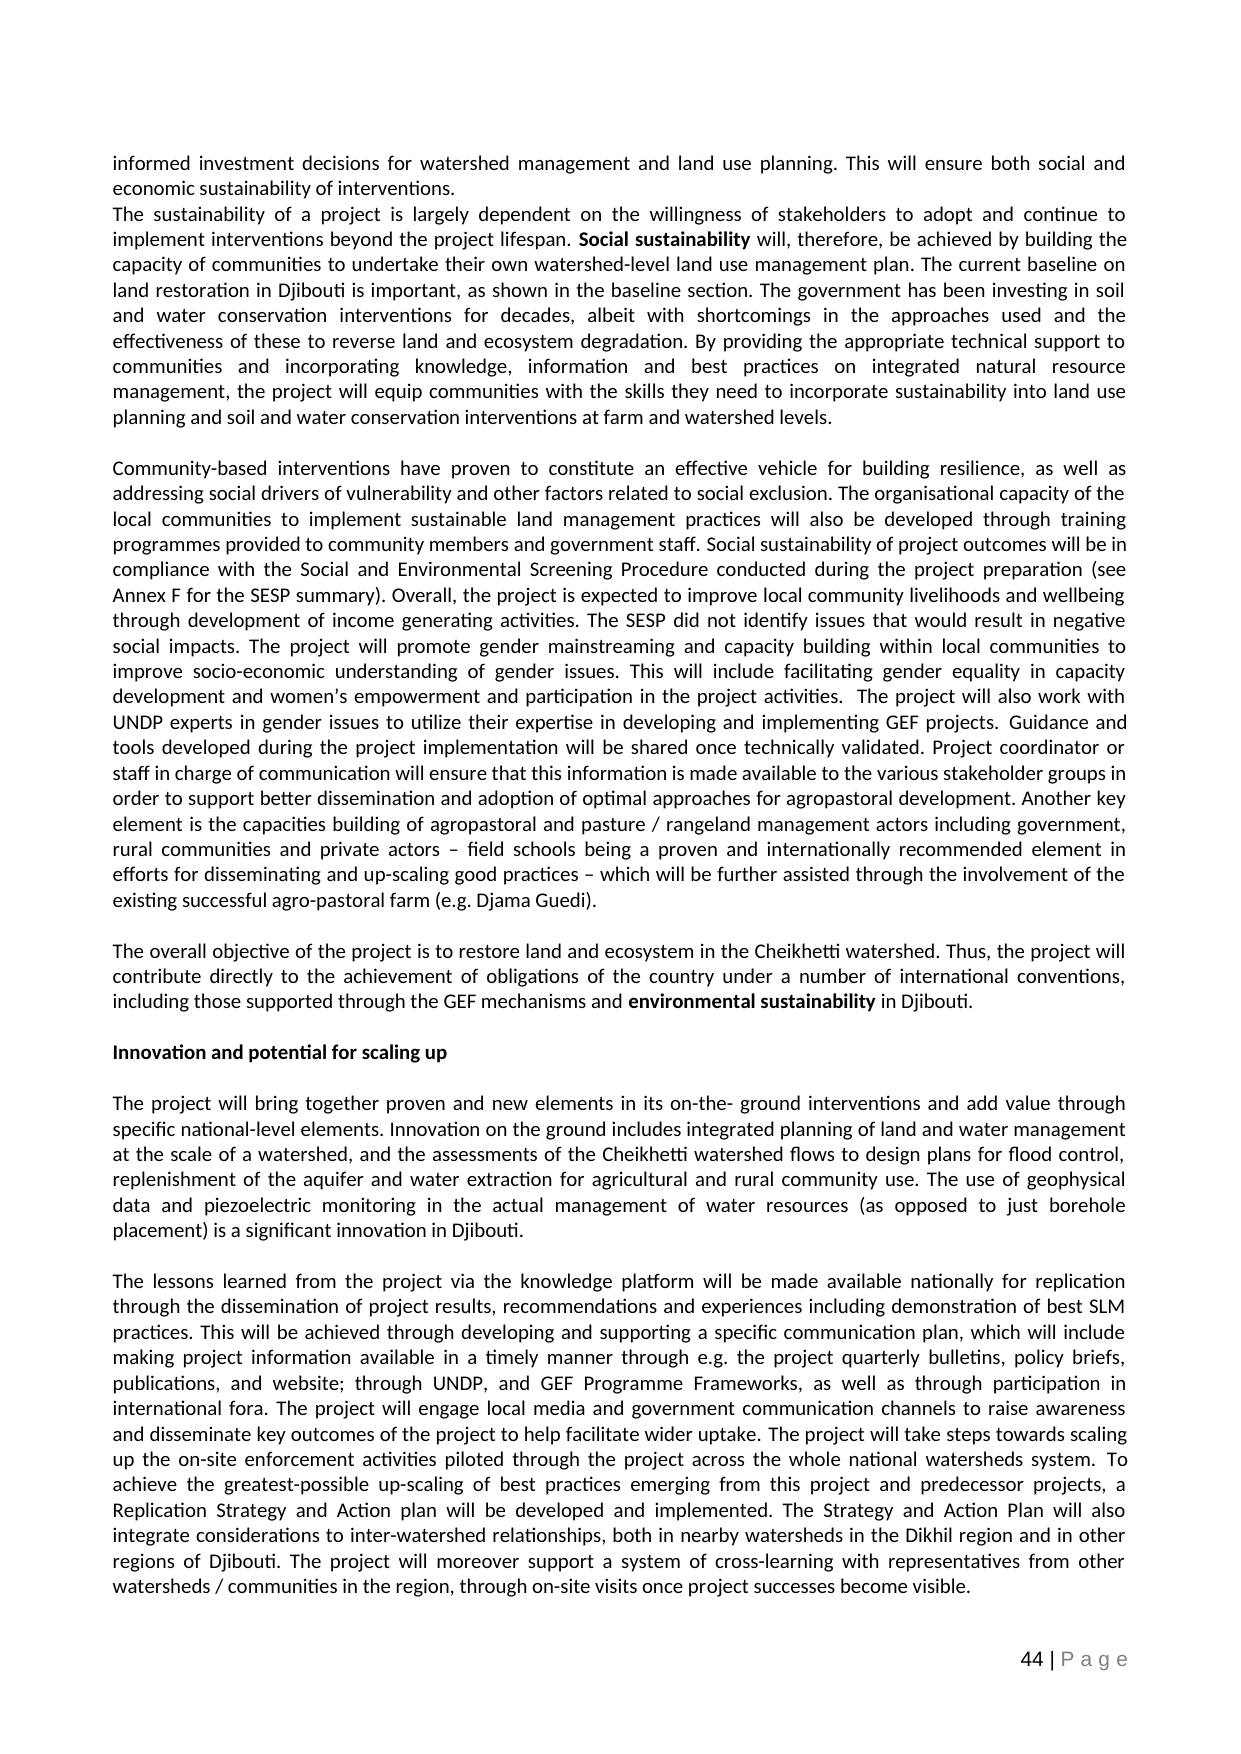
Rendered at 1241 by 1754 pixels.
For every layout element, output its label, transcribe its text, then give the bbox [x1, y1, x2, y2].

text The overall objective of the project is to restore land and ecosystem in the Cheikhetti watershed. Thus, the project will contribute directly to the achievement of obligations of the country under a number of international conventions, including those supported through the GEF mechanisms and environmental sustainability in Djibouti. [112, 938, 1128, 1014]
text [112, 150, 1128, 201]
text Community-based interventions have proven to constitute an effective vehicle for building resilience, as well as addressing social drivers of vulnerability and other factors related to social exclusion. The organisational capacity of the local communities to implement sustainable land management practices will also be developed through training programmes provided to community members and government staff. Social sustainability of project outcomes will be in compliance with the Social and Environmental Screening Procedure conducted during the project preparation (see Annex F for the SESP summary). Overall, the project is expected to improve local community livelihoods and wellbeing through development of income generating activities. The SESP did not identify issues that would result in negative social impacts. The project will promote gender mainstreaming and capacity building within local communities to improve socio-economic understanding of gender issues. This will include facilitating gender equality in capacity development and women’s empowerment and participation in the project activities. The project will also work with UNDP experts in gender issues to utilize their expertise in developing and implementing GEF projects. Guidance and tools developed during the project implementation will be shared once technically validated. Project coordinator or staff in charge of communication will ensure that this information is made available to the various stakeholder groups in order to support better dissemination and adoption of optimal approaches for agropastoral development. Another key element is the capacities building of agropastoral and pasture / rangeland management actors including government, rural communities and private actors – field schools being a proven and internationally recommended element in efforts for disseminating and up-scaling good practices – which will be further assisted through the involvement of the existing successful agro-pastoral farm (e.g. Djama Guedi). [112, 455, 1128, 912]
text Innovation and potential for scaling up [112, 1039, 1128, 1065]
text The sustainability of a project is largely dependent on the willingness of stakeholders to adopt and continue to implement interventions beyond the project lifespan. Social sustainability will, therefore, be achieved by building the capacity of communities to undertake their own watershed-level land use management plan. The current baseline on land restoration in Djibouti is important, as shown in the baseline section. The government has been investing in soil and water conservation interventions for decades, albeit with shortcomings in the approaches used and the effectiveness of these to reverse land and ecosystem degradation. By providing the appropriate technical support to communities and incorporating knowledge, information and best practices on integrated natural resource management, the project will equip communities with the skills they need to incorporate sustainability into land use planning and soil and water conservation interventions at farm and watershed levels. [112, 201, 1128, 429]
text The lessons learned from the project via the knowledge platform will be made available nationally for replication through the dissemination of project results, recommendations and experiences including demonstration of best SLM practices. This will be achieved through developing and supporting a specific communication plan, which will include making project information available in a timely manner through e.g. the project quarterly bulletins, policy briefs, publications, and website; through UNDP, and GEF Programme Frameworks, as well as through participation in international fora. The project will engage local media and government communication channels to raise awareness and disseminate key outcomes of the project to help facilitate wider uptake. The project will take steps towards scaling up the on-site enforcement activities piloted through the project across the whole national watersheds system. To achieve the greatest-possible up-scaling of best practices emerging from this project and predecessor projects, a Replication Strategy and Action plan will be developed and implemented. The Strategy and Action Plan will also integrate considerations to inter-watershed relationships, both in nearby watersheds in the Dikhil region and in other regions of Djibouti. The project will moreover support a system of cross-learning with representatives from other watersheds / communities in the region, through on-site visits once project successes become visible. [112, 1268, 1128, 1599]
text The project will bring together proven and new elements in its on-the- ground interventions and add value through specific national-level elements. Innovation on the ground includes integrated planning of land and water management at the scale of a watershed, and the assessments of the Cheikhetti watershed flows to design plans for flood control, replenishment of the aquifer and water extraction for agricultural and rural community use. The use of geophysical data and piezoelectric monitoring in the actual management of water resources (as opposed to just borehole placement) is a significant innovation in Djibouti. [112, 1090, 1128, 1243]
